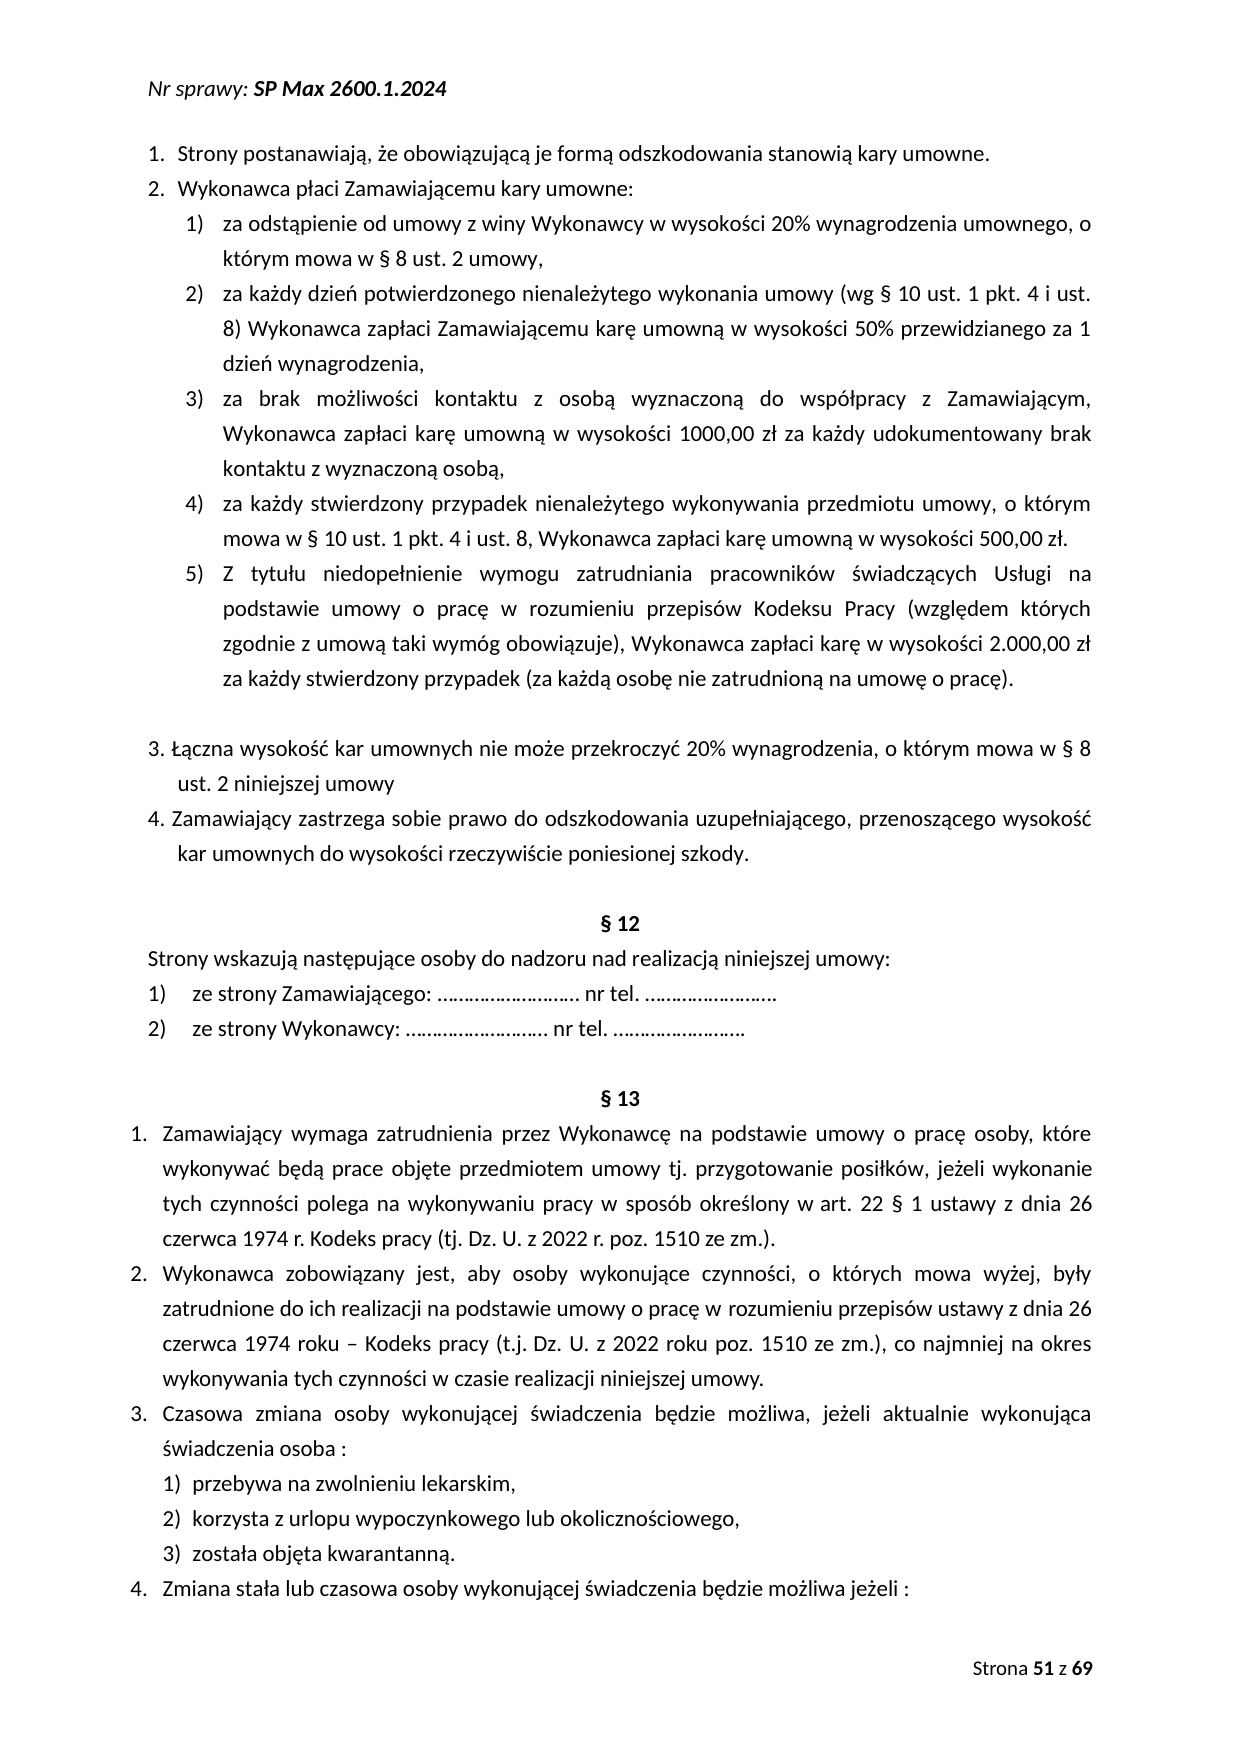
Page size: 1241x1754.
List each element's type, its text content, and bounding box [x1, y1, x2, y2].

list Czasowa zmiana osoby wykonującej świadczenia będzie możliwa, jeżeli aktualnie wykonująca świadczenia osoba : [148, 1399, 1093, 1462]
list Wykonawca zobowiązany jest, aby osoby wykonujące czynności, o których mowa wyżej, były zatrudnione do ich realizacji na podstawie umowy o pracę w rozumieniu przepisów ustawy z dnia 26 czerwca 1974 roku – Kodeks pracy (t.j. Dz. U. z 2022 roku poz. 1510 ze zm.), co najmniej na okres wykonywania tych czynności w czasie realizacji niniejszej umowy. [148, 1259, 1093, 1392]
list za brak możliwości kontaktu z osobą wyznaczoną do współpracy z Zamawiającym, Wykonawca zapłaci karę umowną w wysokości 1000,00 zł za każdy udokumentowany brak kontaktu z wyznaczoną osobą, [185, 384, 1093, 482]
list korzysta z urlopu wypoczynkowego lub okolicznościowego, [162, 1504, 1053, 1532]
text § 12 [148, 909, 1093, 937]
list za każdy stwierdzony przypadek nienależytego wykonywania przedmiotu umowy, o którym mowa w § 10 ust. 1 pkt. 4 i ust. 8, Wykonawca zapłaci karę umowną w wysokości 500,00 zł. [185, 489, 1093, 552]
list za każdy dzień potwierdzonego nienależytego wykonania umowy (wg § 10 ust. 1 pkt. 4 i ust. 8) Wykonawca zapłaci Zamawiającemu karę umowną w wysokości 50% przewidzianego za 1 dzień wynagrodzenia, [185, 279, 1093, 377]
text Strony wskazują następujące osoby do nadzoru nad realizacją niniejszej umowy: [148, 944, 1093, 972]
text 2) ze strony Wykonawcy: ……………………… nr tel. ……………………. [148, 1014, 1093, 1042]
text 3. Łączna wysokość kar umownych nie może przekroczyć 20% wynagrodzenia, o którym mowa w § 8 ust. 2 niniejszej umowy [148, 734, 1093, 797]
list Zmiana stała lub czasowa osoby wykonującej świadczenia będzie możliwa jeżeli : [148, 1574, 1093, 1602]
list przebywa na zwolnieniu lekarskim, [162, 1469, 1053, 1497]
list Z tytułu niedopełnienie wymogu zatrudniania pracowników świadczących Usługi na podstawie umowy o pracę w rozumieniu przepisów Kodeksu Pracy (względem których zgodnie z umową taki wymóg obowiązuje), Wykonawca zapłaci karę w wysokości 2.000,00 zł za każdy stwierdzony przypadek (za każdą osobę nie zatrudnioną na umowę o pracę). [185, 559, 1093, 692]
list została objęta kwarantanną. [162, 1539, 1053, 1567]
list Wykonawca płaci Zamawiającemu kary umowne: [148, 174, 1093, 202]
text § 13 [148, 1084, 1093, 1112]
text 1) ze strony Zamawiającego: ……………………… nr tel. ……………………. [148, 979, 1093, 1007]
list za odstąpienie od umowy z winy Wykonawcy w wysokości 20% wynagrodzenia umownego, o którym mowa w § 8 ust. 2 umowy, [185, 209, 1093, 272]
text 4. Zamawiający zastrzega sobie prawo do odszkodowania uzupełniającego, przenoszącego wysokość kar umownych do wysokości rzeczywiście poniesionej szkody. [148, 804, 1093, 867]
list Zamawiający wymaga zatrudnienia przez Wykonawcę na podstawie umowy o pracę osoby, które wykonywać będą prace objęte przedmiotem umowy tj. przygotowanie posiłków, jeżeli wykonanie tych czynności polega na wykonywaniu pracy w sposób określony w art. 22 § 1 ustawy z dnia 26 czerwca 1974 r. Kodeks pracy (tj. Dz. U. z 2022 r. poz. 1510 ze zm.). [148, 1119, 1093, 1252]
list Strony postanawiają, że obowiązującą je formą odszkodowania stanowią kary umowne. [148, 139, 1093, 167]
